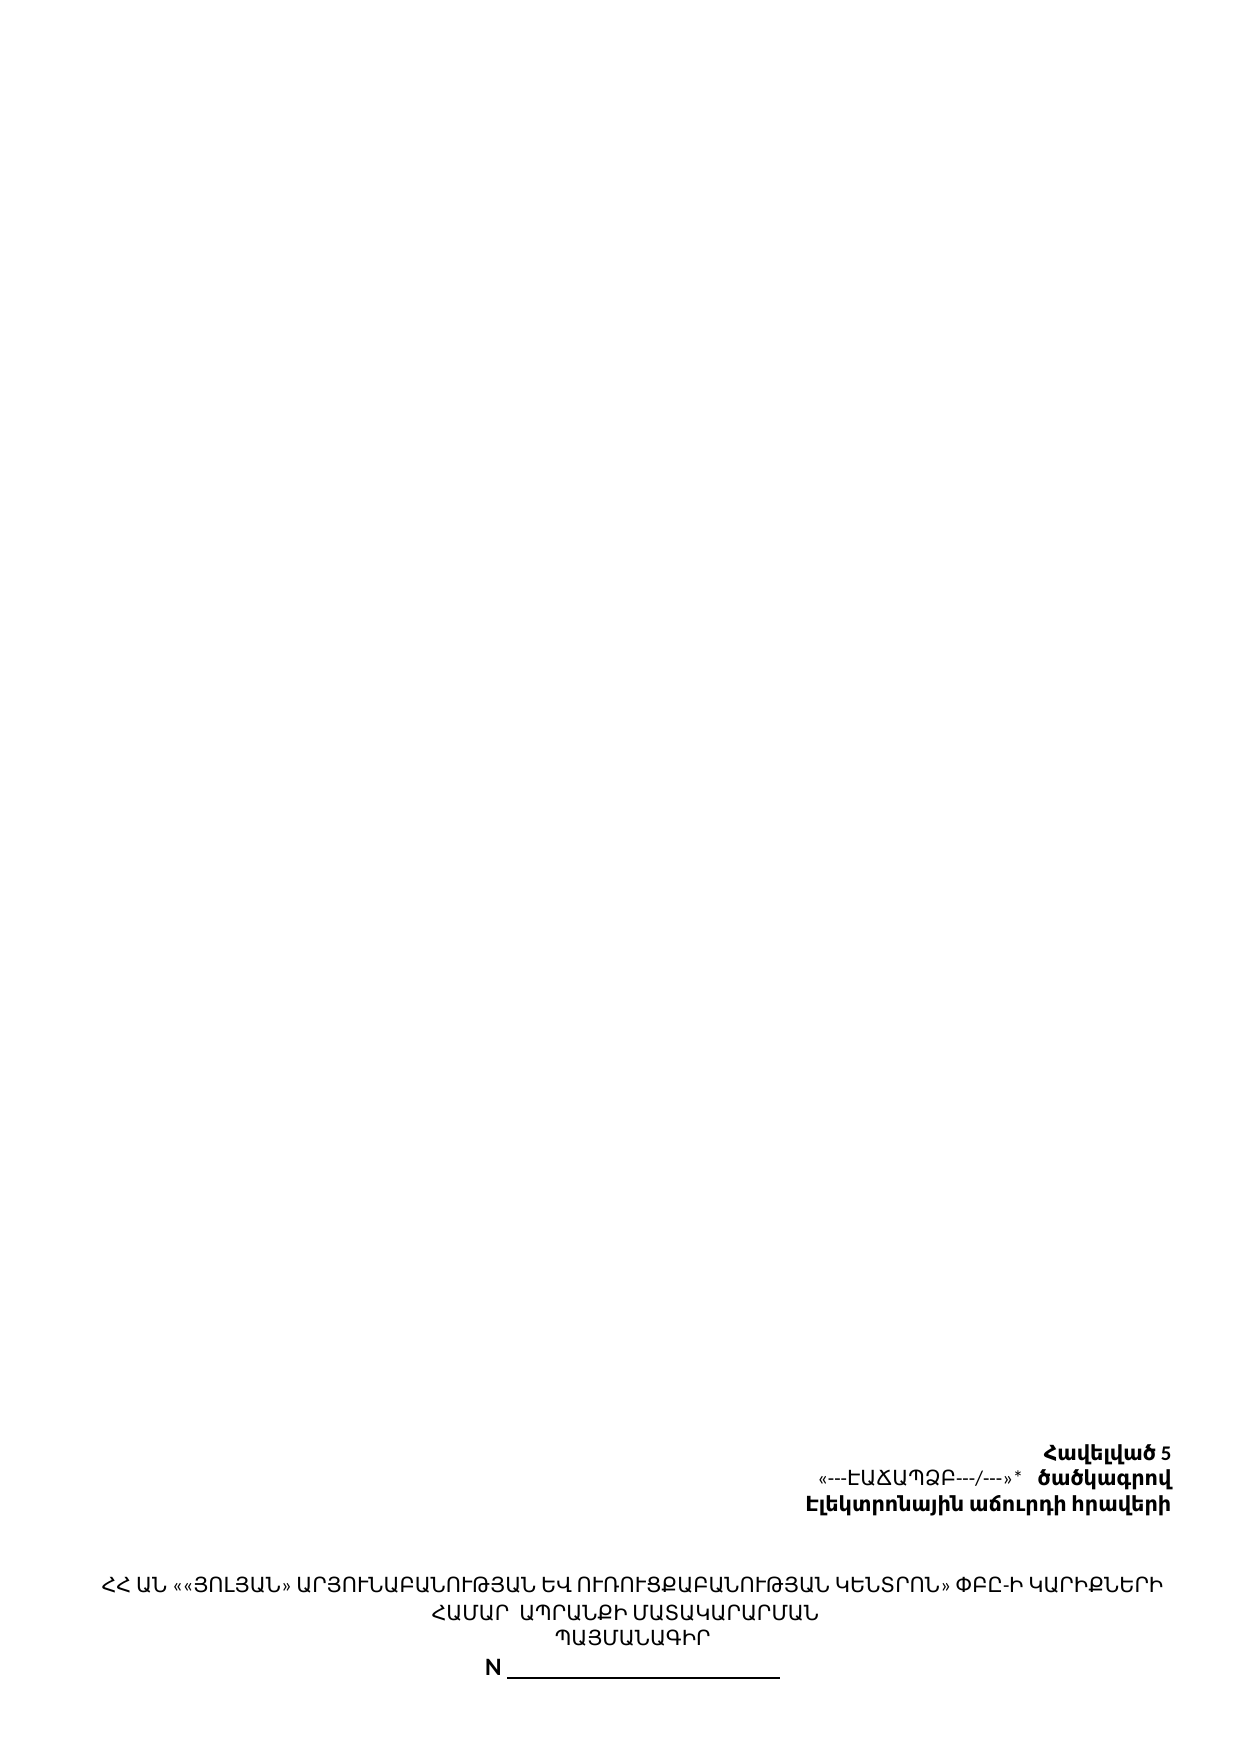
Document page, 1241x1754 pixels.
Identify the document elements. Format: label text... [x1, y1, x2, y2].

text ՀՀ ԱՆ ««ՅՈԼՅԱՆ» ԱՐՅՈՒՆԱԲԱՆՈՒԹՅԱՆ ԵՎ ՈՒՌՈՒՑՔԱԲԱՆՈՒԹՅԱՆ ԿԵՆՏՐՈՆ» ՓԲԸ-Ի ԿԱՐԻՔՆԵՐԻ ՀԱՄԱՐ ԱՊՐԱՆՔԻ ՄԱՏԱԿԱՐԱՐՄԱՆ [79, 1572, 1171, 1626]
text N [79, 1651, 1171, 1682]
text Էլեկտրոնային աճուրդի հրավերի [94, 1491, 1171, 1516]
text Հավելված 5 [94, 1440, 1171, 1465]
text «---ԷԱՃԱՊՁԲ---/---»* ծածկագրով [94, 1465, 1171, 1491]
text ՊԱՅՄԱՆԱԳԻՐ [79, 1626, 1171, 1651]
